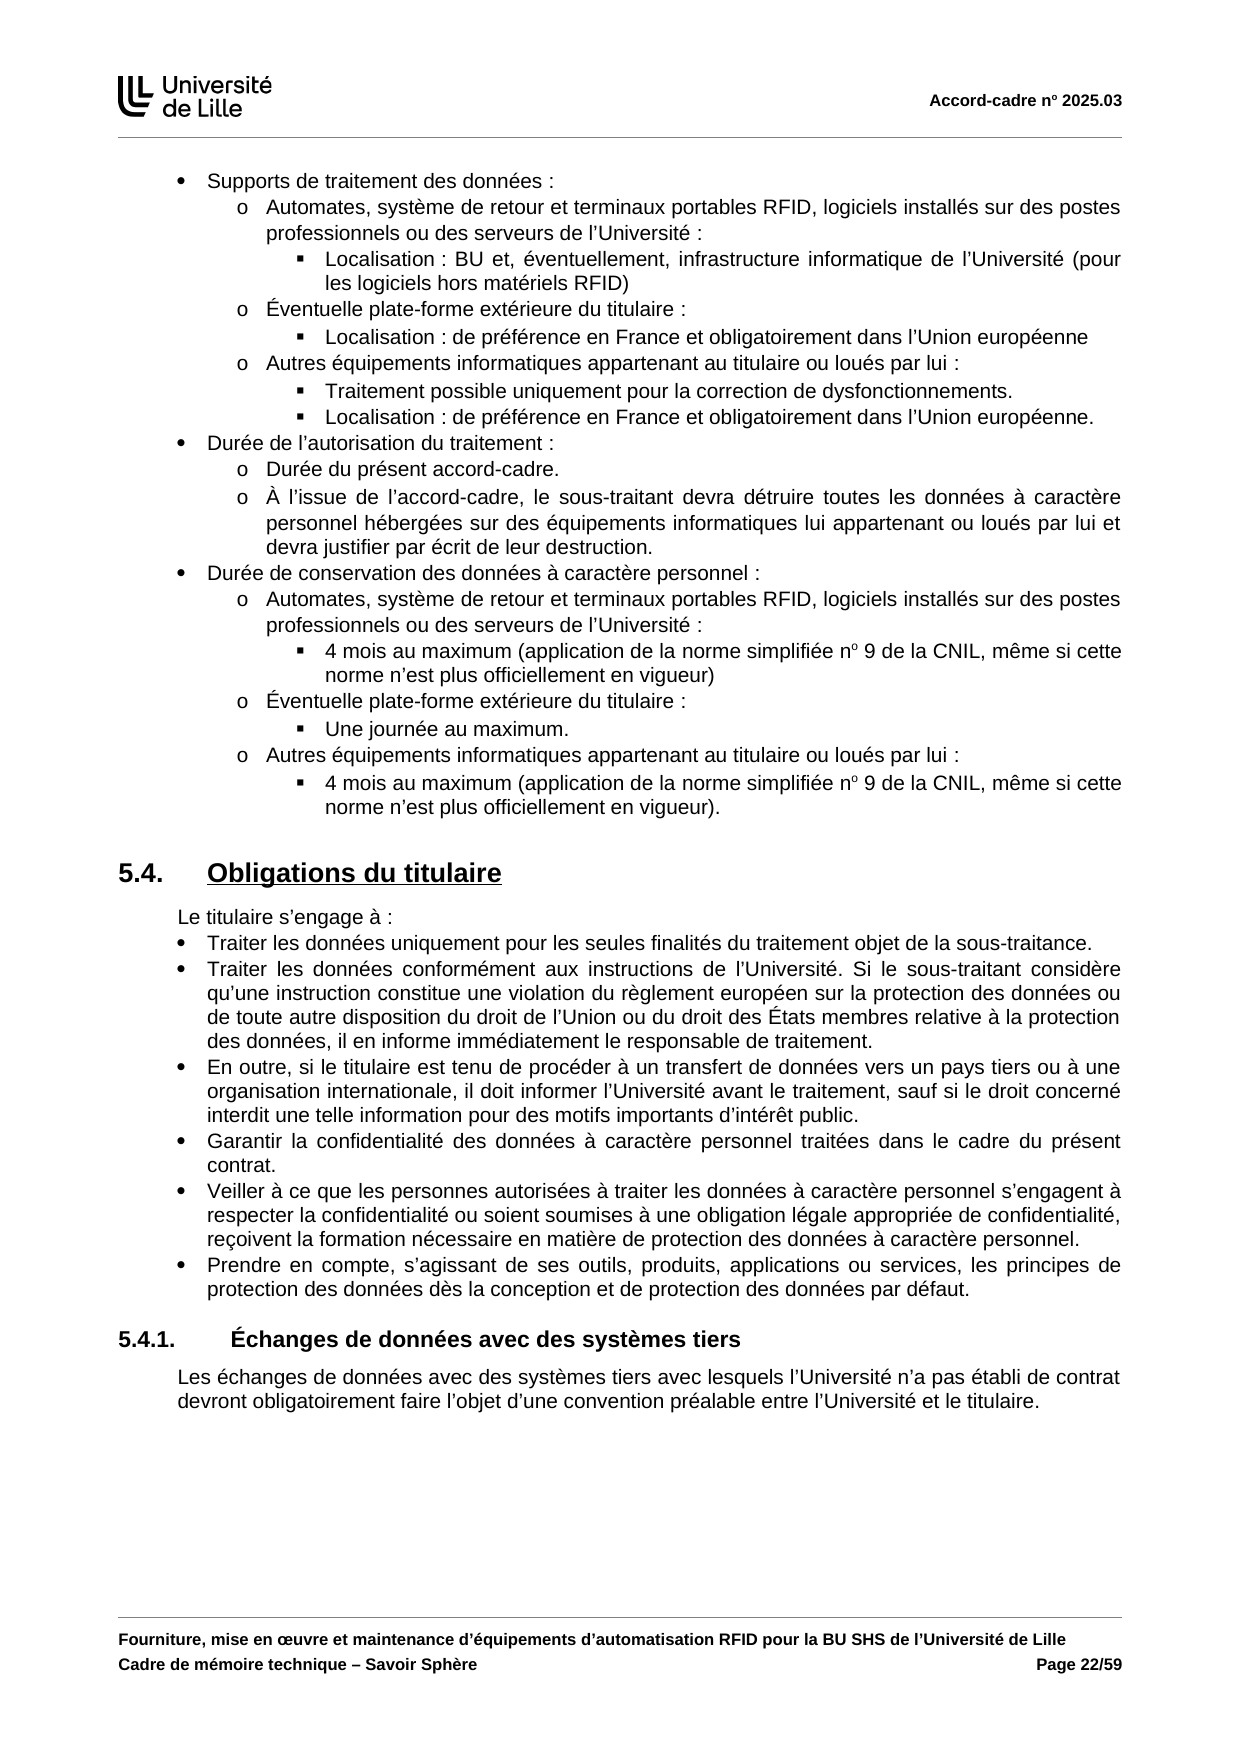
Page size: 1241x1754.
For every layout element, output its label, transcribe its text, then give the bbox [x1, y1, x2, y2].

text Le titulaire s’engage à : [177, 904, 1122, 928]
text Traiter les données uniquement pour les seules finalités du traitement objet de la sous-traitance. [177, 931, 1122, 954]
text Localisation : de préférence en France et obligatoirement dans l’Union européenne. [295, 405, 1122, 429]
text En outre, si le titulaire est tenu de procéder à un transfert de données vers un pays tiers ou à une organisation internationale, il doit informer l’Université avant le traitement, sauf si le droit concerné interdit une telle information pour des motifs importants d’intérêt public. [177, 1055, 1122, 1127]
text Autres équipements informatiques appartenant au titulaire ou loués par lui : [236, 351, 1122, 377]
subtitle Échanges de données avec des systèmes tiers [118, 1326, 1122, 1352]
text Éventuelle plate-forme extérieure du titulaire : [236, 297, 1122, 323]
text 4 mois au maximum (application de la norme simplifiée no 9 de la CNIL, même si cette norme n’est plus officiellement en vigueur). [295, 771, 1122, 819]
text Automates, système de retour et terminaux portables RFID, logiciels installés sur des postes professionnels ou des serveurs de l’Université : [236, 587, 1122, 637]
text Traitement possible uniquement pour la correction de dysfonctionnements. [295, 379, 1122, 403]
text Garantir la confidentialité des données à caractère personnel traitées dans le cadre du présent contrat. [177, 1129, 1122, 1177]
text Durée de conservation des données à caractère personnel : [177, 561, 1122, 585]
text Localisation : BU et, éventuellement, infrastructure informatique de l’Université (pour les logiciels hors matériels RFID) [295, 247, 1122, 295]
text Une journée au maximum. [295, 717, 1122, 741]
text À l’issue de l’accord-cadre, le sous-traitant devra détruire toutes les données à caractère personnel hébergées sur des équipements informatiques lui appartenant ou loués par lui et devra justifier par écrit de leur destruction. [236, 485, 1122, 559]
picture [118, 76, 272, 117]
text Automates, système de retour et terminaux portables RFID, logiciels installés sur des postes professionnels ou des serveurs de l’Université : [236, 195, 1122, 244]
text Prendre en compte, s’agissant de ses outils, produits, applications ou services, les principes de protection des données dès la conception et de protection des données par défaut. [177, 1253, 1122, 1301]
text Autres équipements informatiques appartenant au titulaire ou loués par lui : [236, 743, 1122, 769]
text Traiter les données conformément aux instructions de l’Université. Si le sous-traitant considère qu’une instruction constitue une violation du règlement européen sur la protection des données ou de toute autre disposition du droit de l’Union ou du droit des États membres relative à la protection des données, il en informe immédiatement le responsable de traitement. [177, 957, 1122, 1053]
text 4 mois au maximum (application de la norme simplifiée no 9 de la CNIL, même si cette norme n’est plus officiellement en vigueur) [295, 639, 1122, 687]
subtitle Obligations du titulaire [118, 857, 1122, 888]
text Durée du présent accord-cadre. [236, 457, 1122, 483]
text Supports de traitement des données : [177, 169, 1122, 193]
text Éventuelle plate-forme extérieure du titulaire : [236, 689, 1122, 715]
text Veiller à ce que les personnes autorisées à traiter les données à caractère personnel s’engagent à respecter la confidentialité ou soient soumises à une obligation légale appropriée de confidentialité, reçoivent la formation nécessaire en matière de protection des données à caractère personnel. [177, 1179, 1122, 1251]
text Localisation : de préférence en France et obligatoirement dans l’Union européenne [295, 325, 1122, 349]
text Durée de l’autorisation du traitement : [177, 431, 1122, 455]
text Les échanges de données avec des systèmes tiers avec lesquels l’Université n’a pas établi de contrat devront obligatoirement faire l’objet d’une convention préalable entre l’Université et le titulaire. [177, 1365, 1122, 1413]
